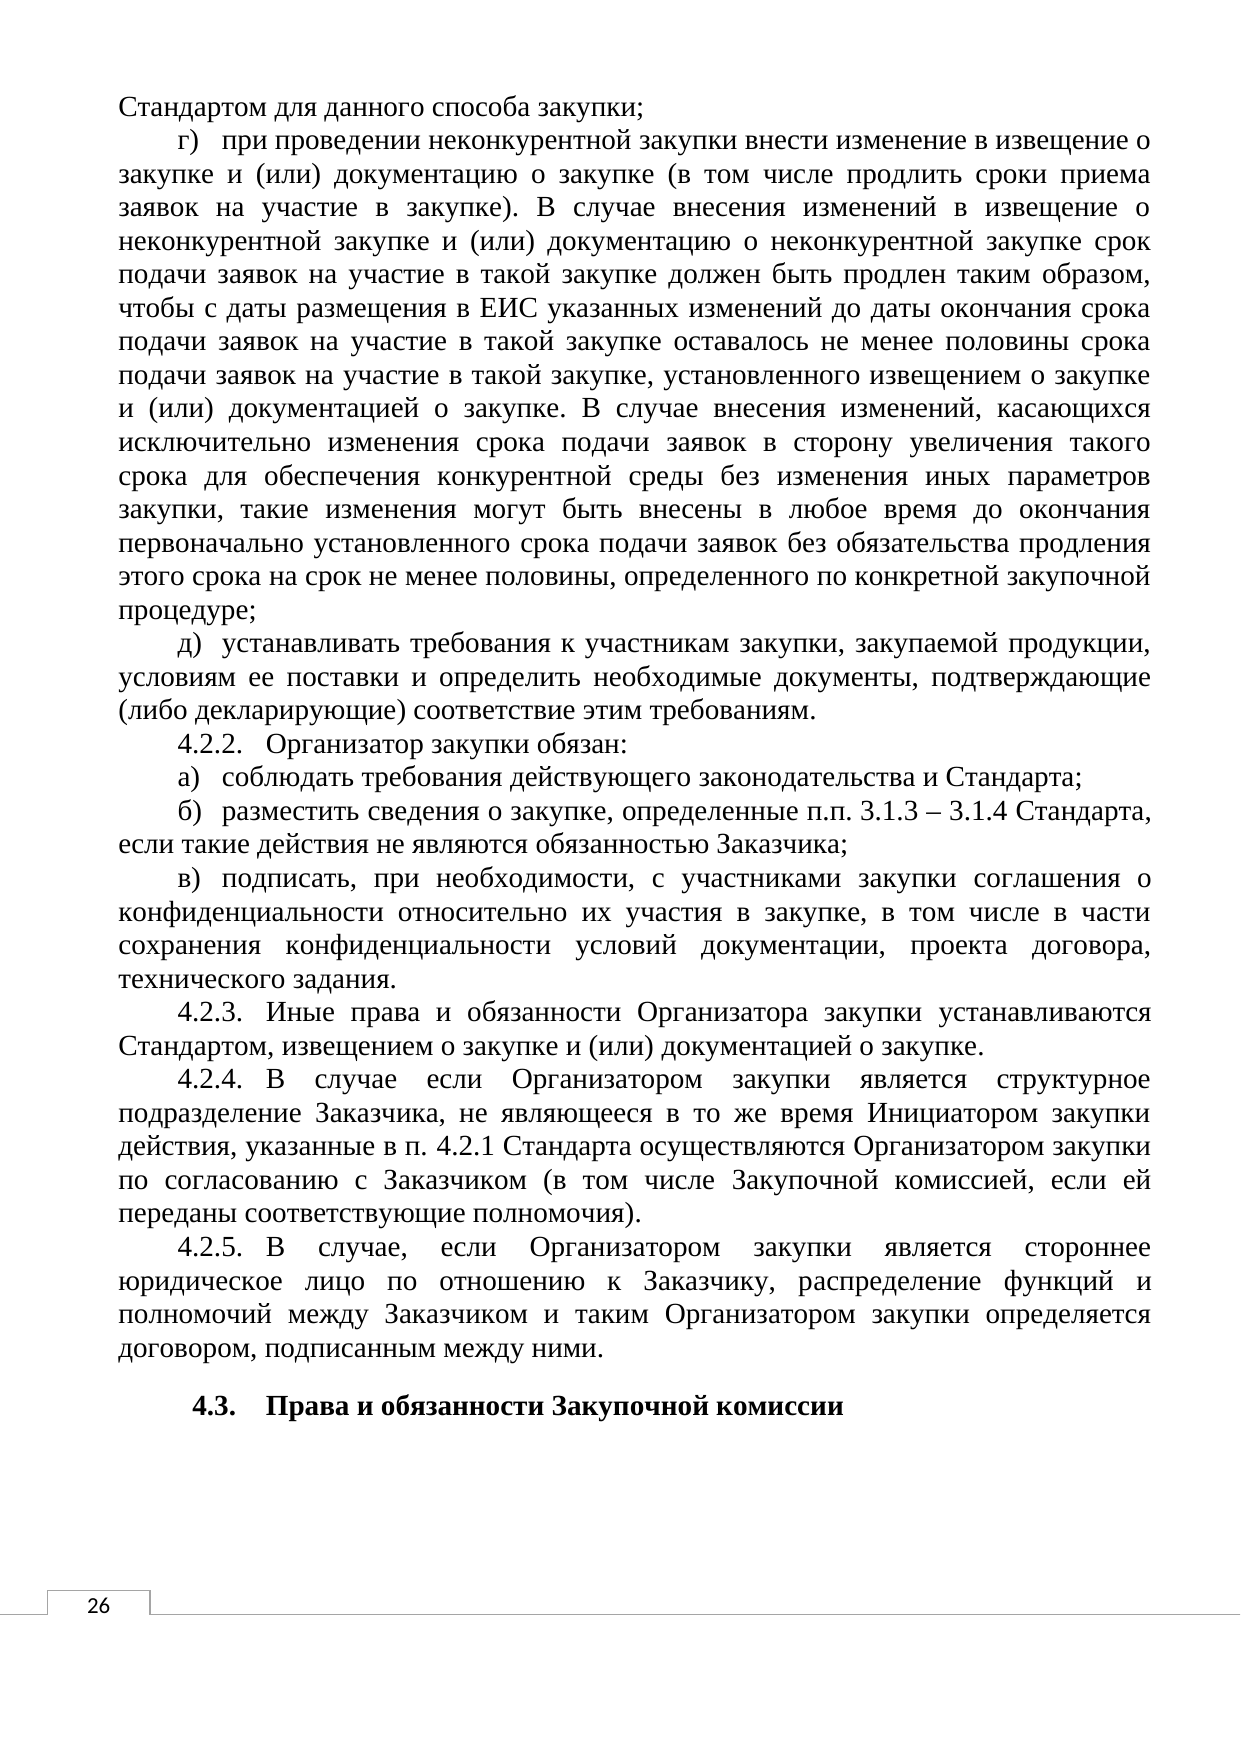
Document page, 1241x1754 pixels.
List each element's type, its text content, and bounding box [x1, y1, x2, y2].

list устанавливать требования к участникам закупки, закупаемой продукции, условиям ее поставки и определить необходимые документы, подтверждающие (либо декларирующие) соответствие этим требованиям. [118, 625, 1152, 726]
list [118, 89, 1152, 122]
list Организатор закупки обязан: [118, 726, 1152, 759]
list Иные права и обязанности Организатора закупки устанавливаются Стандартом, извещением о закупке и (или) документацией о закупке. [118, 994, 1152, 1061]
list В случае если Организатором закупки является структурное подразделение Заказчика, не являющееся в то же время Инициатором закупки действия, указанные в п. 4.2.1 Стандарта осуществляются Организатором закупки по согласованию с Заказчиком (в том числе Закупочной комиссией, если ей переданы соответствующие полномочия). [118, 1061, 1152, 1229]
list соблюдать требования действующего законодательства и Стандарта; [118, 759, 1152, 793]
list Права и обязанности Закупочной комиссии [118, 1388, 1152, 1422]
list при проведении неконкурентной закупки внести изменение в извещение о закупке и (или) документацию о закупке (в том числе продлить сроки приема заявок на участие в закупке). В случае внесения изменений в извещение о неконкурентной закупке и (или) документацию о неконкурентной закупке срок подачи заявок на участие в такой закупке должен быть продлен таким образом, чтобы с даты размещения в ЕИС указанных изменений до даты окончания срока подачи заявок на участие в такой закупке оставалось не менее половины срока подачи заявок на участие в такой закупке, установленного извещением о закупке и (или) документацией о закупке. В случае внесения изменений, касающихся исключительно изменения срока подачи заявок в сторону увеличения такого срока для обеспечения конкурентной среды без изменения иных параметров закупки, такие изменения могут быть внесены в любое время до окончания первоначально установленного срока подачи заявок без обязательства продления этого срока на срок не менее половины, определенного по конкретной закупочной процедуре; [118, 122, 1152, 625]
list В случае, если Организатором закупки является стороннее юридическое лицо по отношению к Заказчику, распределение функций и полномочий между Заказчиком и таким Организатором закупки определяется договором, подписанным между ними. [118, 1229, 1152, 1363]
list разместить сведения о закупке, определенные п.п. 3.1.3 – 3.1.4 Стандарта, если такие действия не являются обязанностью Заказчика; [118, 793, 1152, 860]
list подписать, при необходимости, с участниками закупки соглашения о конфиденциальности относительно их участия в закупке, в том числе в части сохранения конфиденциальности условий документации, проекта договора, технического задания. [118, 860, 1152, 994]
